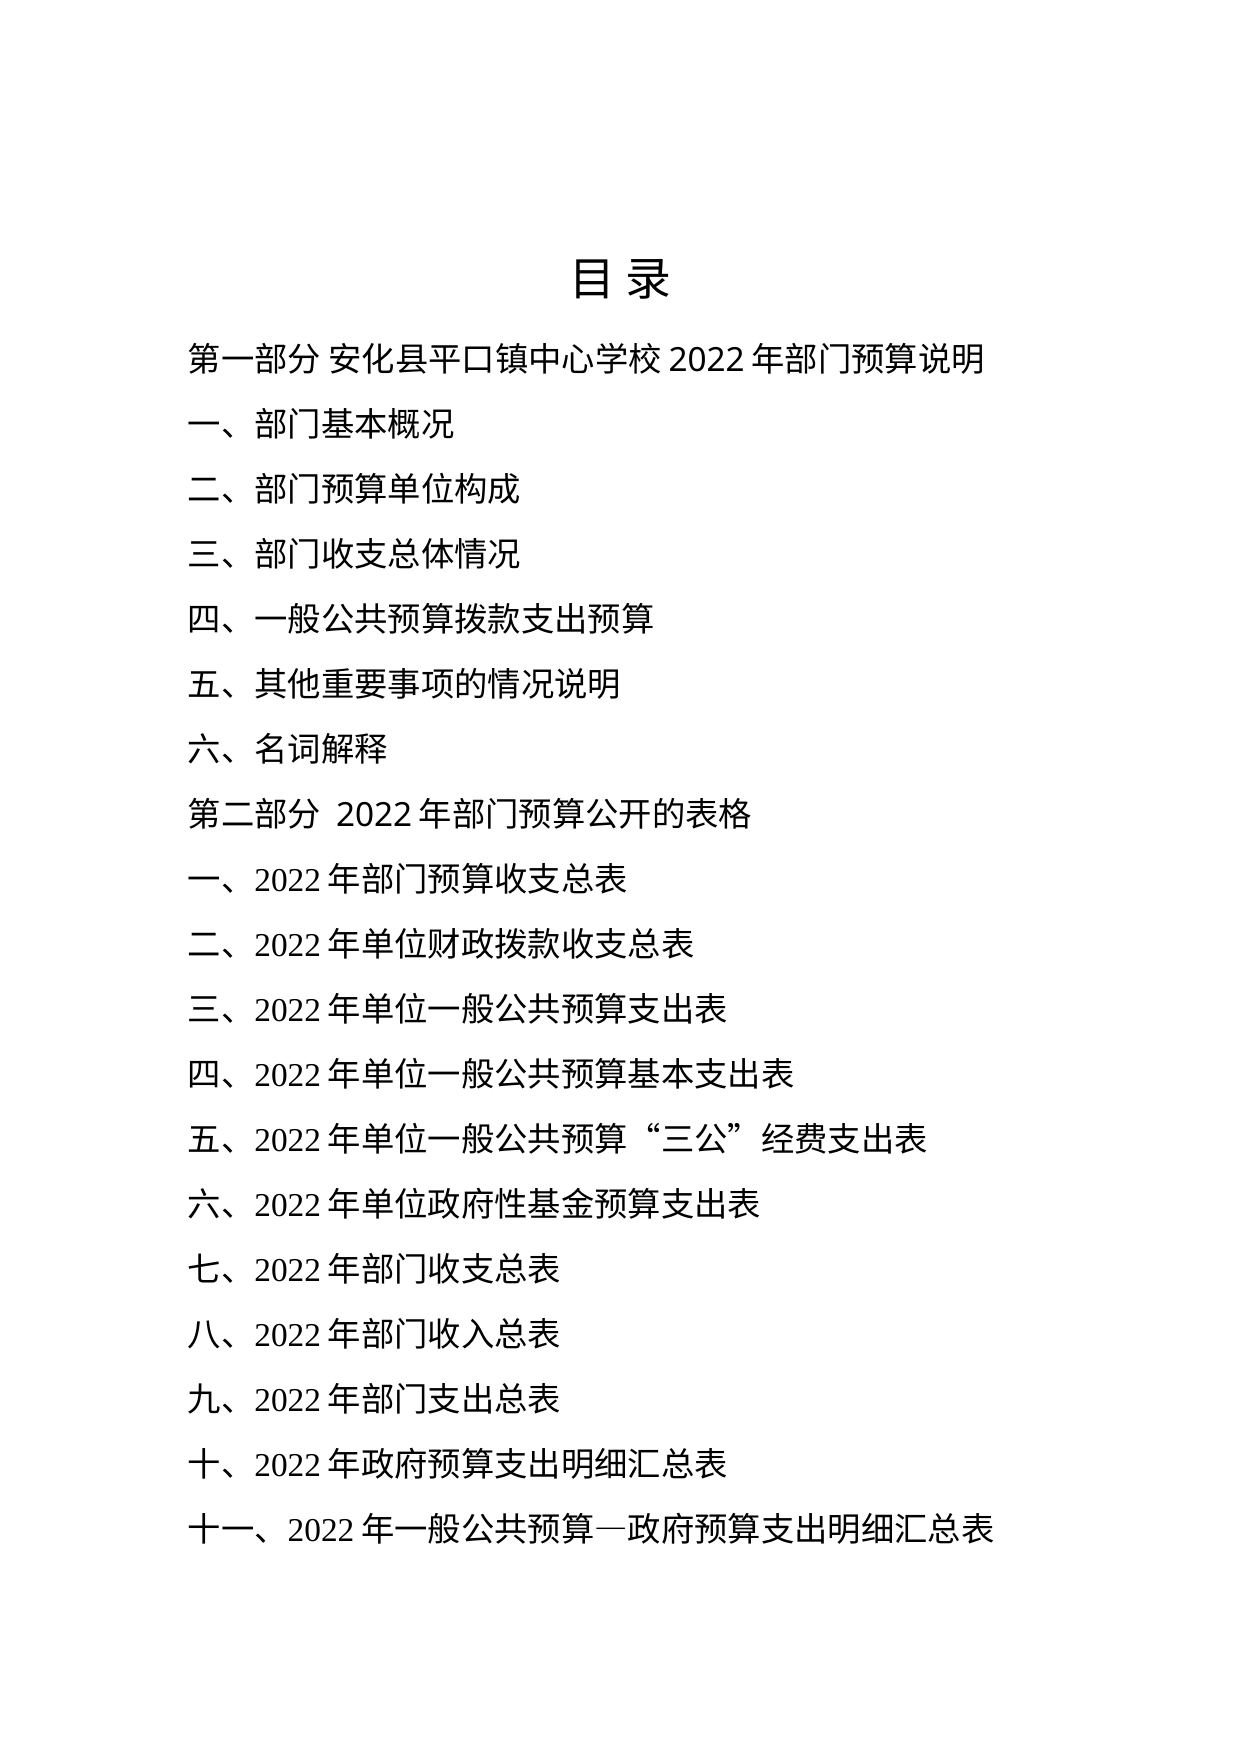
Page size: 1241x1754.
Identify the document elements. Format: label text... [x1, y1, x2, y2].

text 四、2022年单位一般公共预算基本支出表 [187, 1039, 1053, 1104]
text 四、一般公共预算拨款支出预算 [187, 584, 1053, 649]
text 六、名词解释 [187, 714, 1053, 779]
text 七、2022年部门收支总表 [187, 1234, 1053, 1299]
text 第一部分 安化县平口镇中心学校2022年部门预算说明 [187, 324, 1053, 389]
text 六、2022年单位政府性基金预算支出表 [187, 1169, 1053, 1234]
text 三、2022年单位一般公共预算支出表 [187, 974, 1053, 1039]
text 二、部门预算单位构成 [187, 454, 1053, 519]
text 第二部分 2022年部门预算公开的表格 [187, 779, 1053, 844]
text 九、2022年部门支出总表 [187, 1364, 1053, 1429]
text 一、部门基本概况 [187, 389, 1053, 454]
text 三、部门收支总体情况 [187, 519, 1053, 584]
text 十一、2022年一般公共预算—政府预算支出明细汇总表 [187, 1494, 1053, 1559]
text 二、2022年单位财政拨款收支总表 [187, 909, 1053, 974]
text 五、其他重要事项的情况说明 [187, 649, 1053, 714]
text 八、2022年部门收入总表 [187, 1299, 1053, 1364]
text 十、2022年政府预算支出明细汇总表 [187, 1429, 1053, 1494]
text 目 录 [187, 227, 1053, 324]
text 一、2022年部门预算收支总表 [187, 844, 1053, 909]
text 五、2022年单位一般公共预算“三公”经费支出表 [187, 1104, 1053, 1169]
